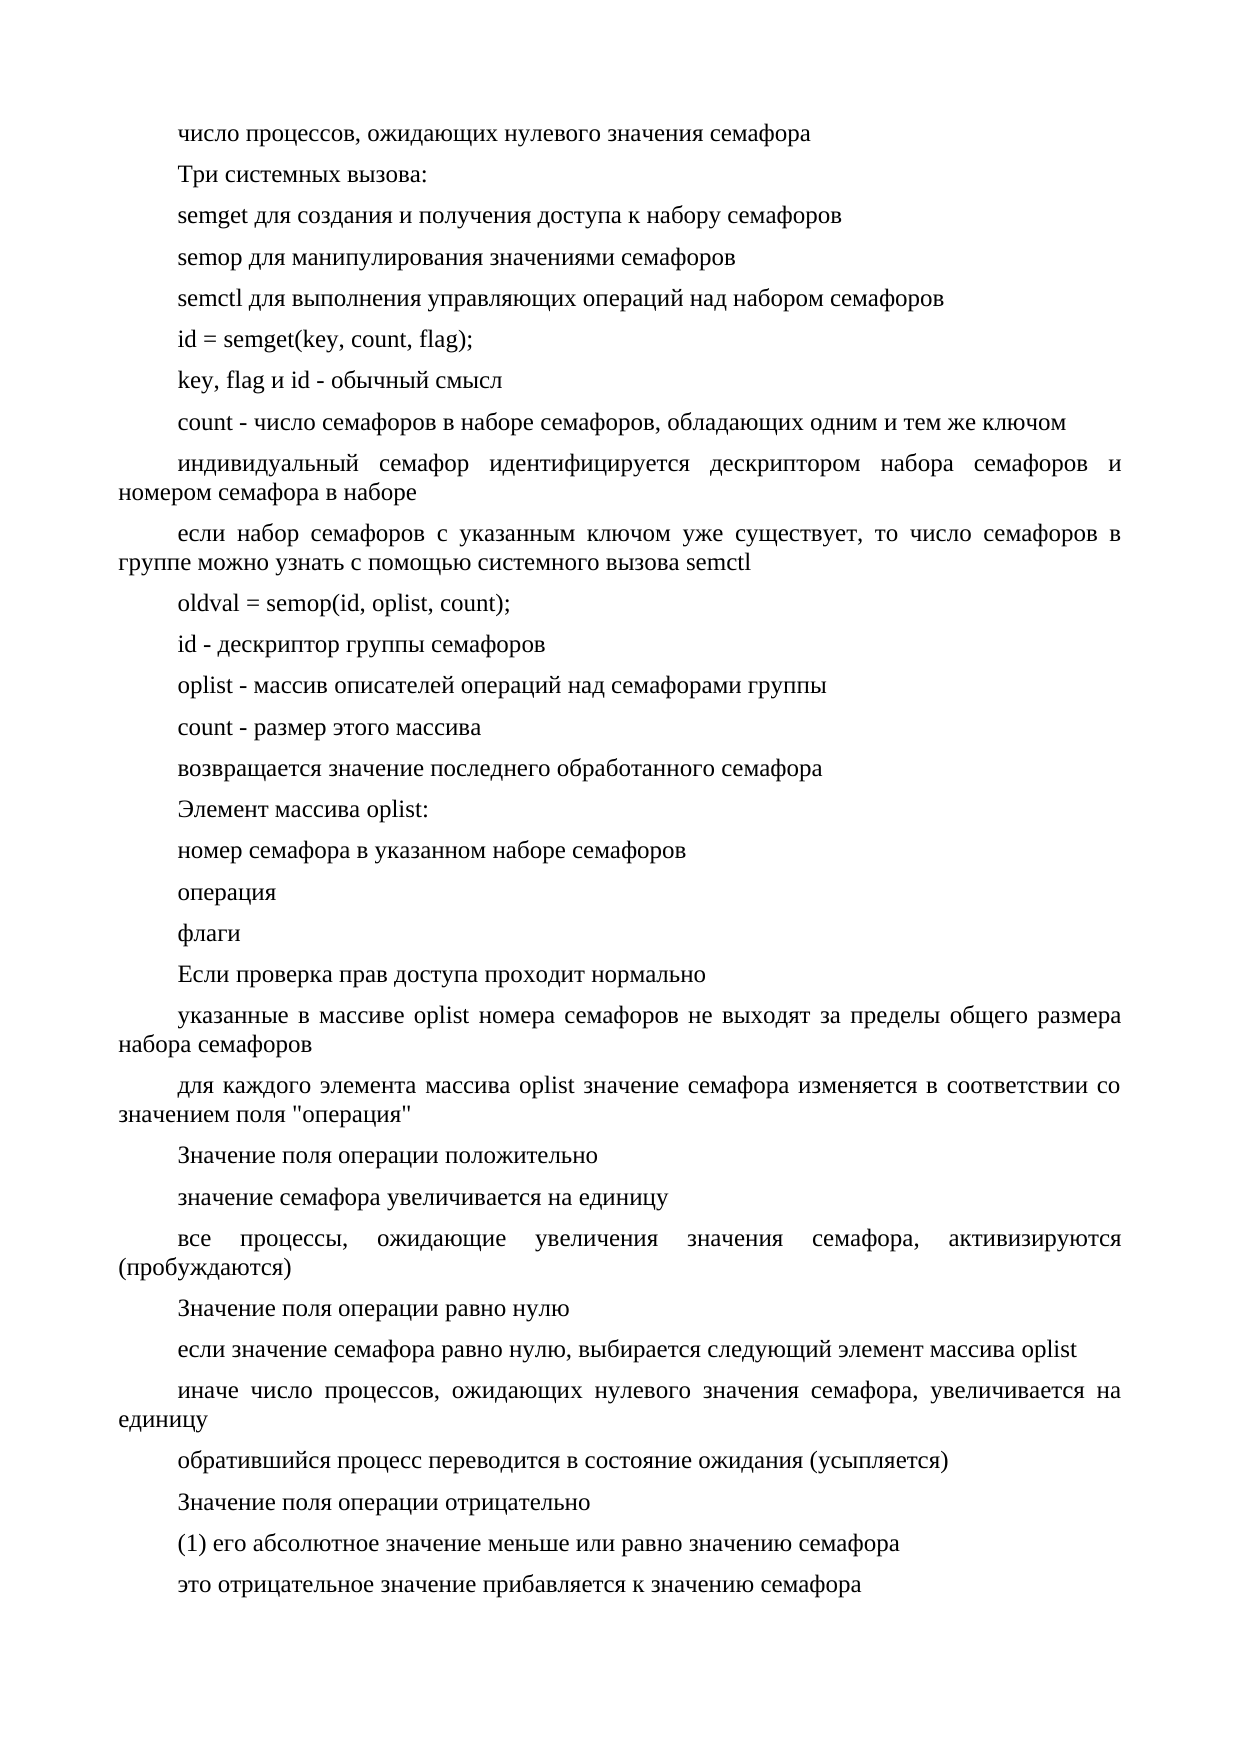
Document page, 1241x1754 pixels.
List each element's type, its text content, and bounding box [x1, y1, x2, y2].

text если набор семафоров с указанным ключом уже существует, то число семафоров в группе можно узнать с помощью системного вызова semctl [118, 518, 1122, 576]
text Значение поля операции отрицательно [118, 1487, 1122, 1516]
text операция [118, 877, 1122, 906]
text это отрицательное значение прибавляется к значению семафора [118, 1569, 1122, 1598]
text индивидуальный семафор идентифицируется дескриптором набора семафоров и номером семафора в наборе [118, 448, 1122, 506]
text key, flag и id - обычный смысл [118, 366, 1122, 394]
text флаги [118, 918, 1122, 947]
text (1) его абсолютное значение меньше или равно значению семафора [118, 1528, 1122, 1557]
text semget для создания и получения доступа к набору семафоров [118, 201, 1122, 229]
text иначе число процессов, ожидающих нулевого значения семафора, увеличивается на единицу [118, 1376, 1122, 1433]
text Значение поля операции равно нулю [118, 1293, 1122, 1322]
text значение семафора увеличивается на единицу [118, 1182, 1122, 1211]
text обратившийся процесс переводится в состояние ожидания (усыпляется) [118, 1446, 1122, 1474]
text для каждого элемента массива oplist значение семафора изменяется в соответствии со значением поля "операция" [118, 1071, 1122, 1128]
text все процессы, ожидающие увеличения значения семафора, активизируются (пробуждаются) [118, 1223, 1122, 1281]
text count - размер этого массива [118, 712, 1122, 741]
text oldval = semop(id, oplist, count); [118, 588, 1122, 617]
text id - дескриптор группы семафоров [118, 629, 1122, 658]
text Если проверка прав доступа проходит нормально [118, 959, 1122, 988]
text semop для манипулирования значениями семафоров [118, 242, 1122, 271]
text число процессов, ожидающих нулевого значения семафора [118, 118, 1122, 147]
text Три системных вызова: [118, 159, 1122, 188]
text oplist - массив описателей операций над семафорами группы [118, 671, 1122, 699]
text Значение поля операции положительно [118, 1141, 1122, 1169]
text semctl для выполнения управляющих операций над набором семафоров [118, 283, 1122, 312]
text указанные в массиве oplist номера семафоров не выходят за пределы общего размера набора семафоров [118, 1001, 1122, 1058]
text возвращается значение последнего обработанного семафора [118, 753, 1122, 782]
text номер семафора в указанном наборе семафоров [118, 836, 1122, 864]
text если значение семафора равно нулю, выбирается следующий элемент массива oplist [118, 1334, 1122, 1363]
text Элемент массива oplist: [118, 794, 1122, 823]
text id = semget(key, count, flag); [118, 324, 1122, 353]
text count - число семафоров в наборе семафоров, обладающих одним и тем же ключом [118, 407, 1122, 436]
